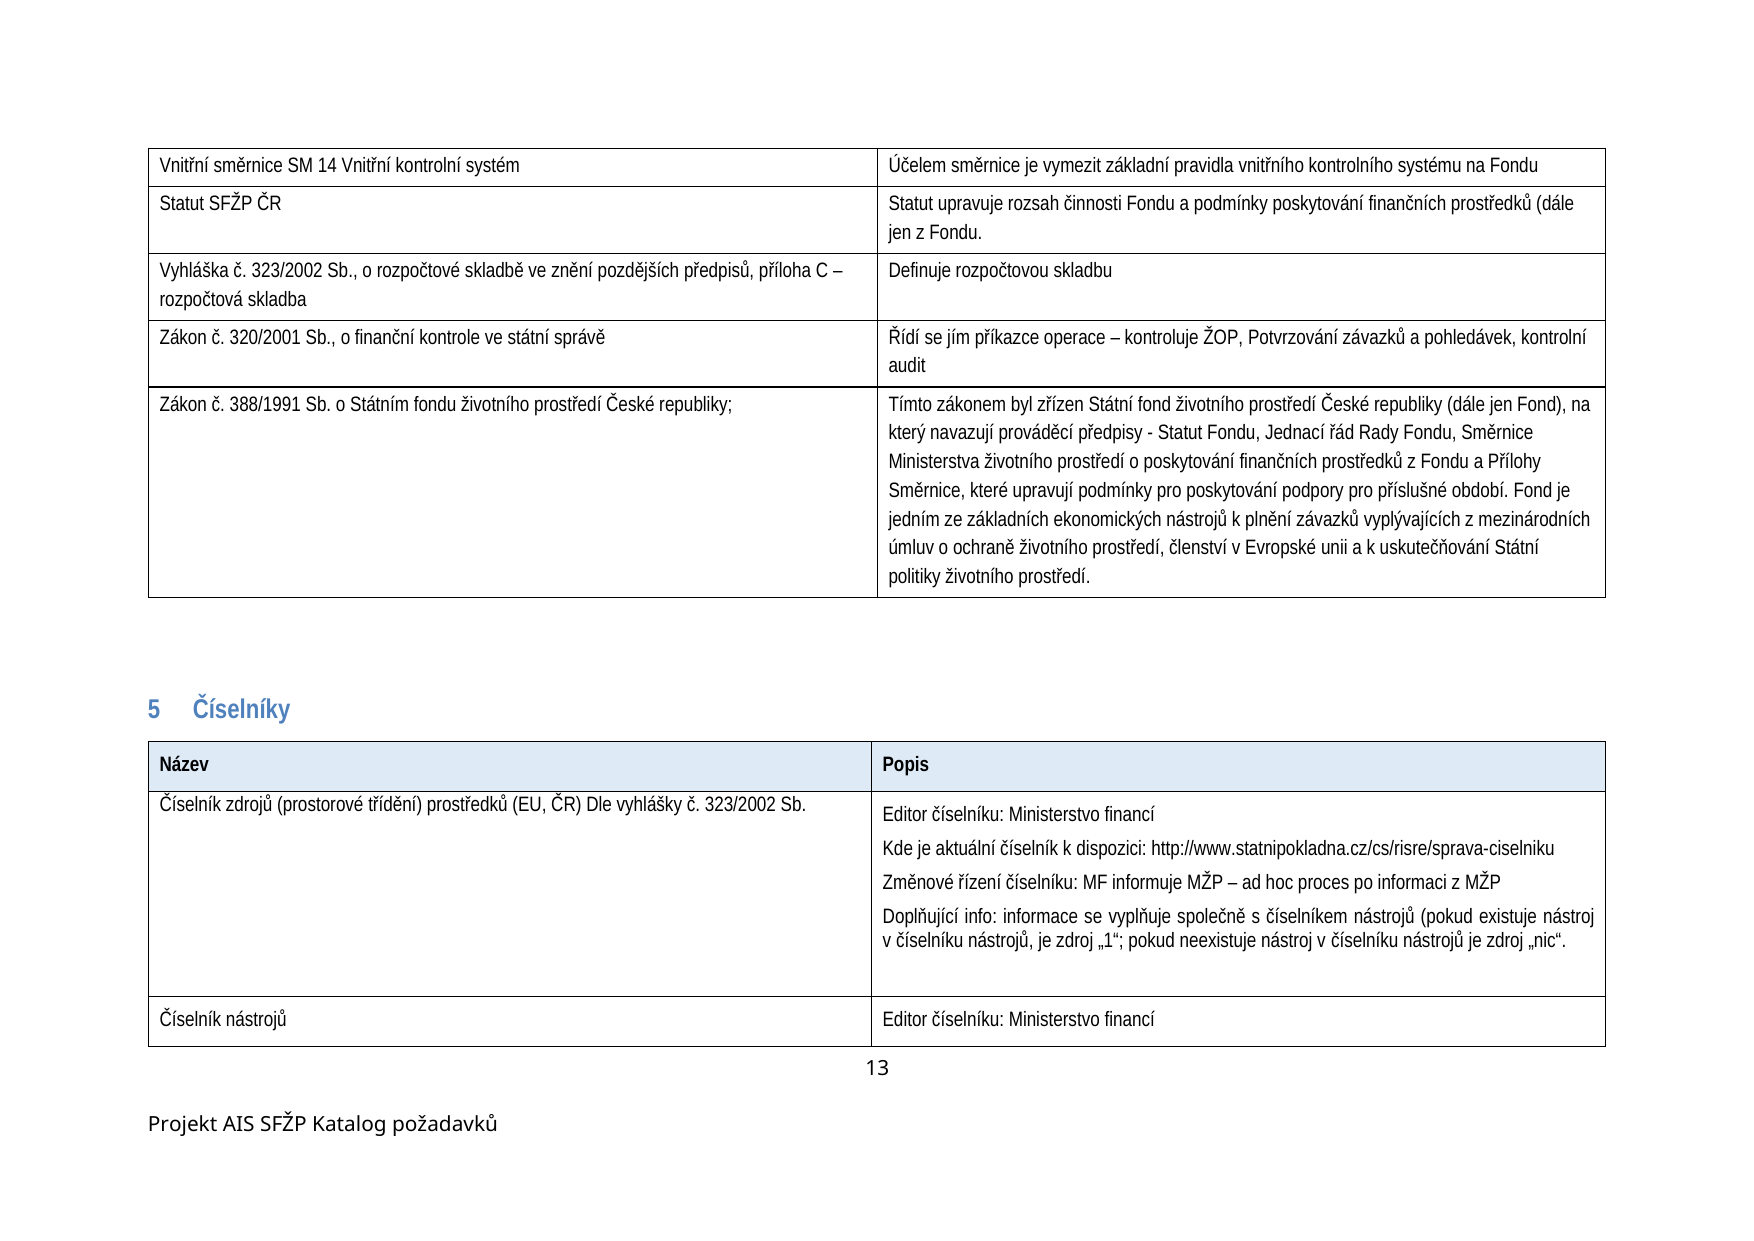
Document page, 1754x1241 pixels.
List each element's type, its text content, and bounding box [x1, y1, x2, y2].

table_cell Vyhláška č. 323/2002 Sb., o rozpočtové skladbě ve znění pozdějších předpisů, příloha C – rozpočtová skladba [149, 254, 877, 319]
table_cell Definuje rozpočtovou skladbu [878, 254, 1605, 319]
table_cell Číselník zdrojů (prostorové třídění) prostředků (EU, ČR) Dle vyhlášky č. 323/2002 Sb. [149, 792, 871, 996]
table_cell Vnitřní směrnice SM 14 Vnitřní kontrolní systém [149, 149, 877, 186]
table_cell Editor číselníku: Ministerstvo financí Kde je aktuální číselník k dispozici: http://www.statnipokladna.cz/cs/risre/sprava-ciselniku Změnové řízení číselníku: MF informuje MŽP – ad hoc proces po informaci z MŽP Doplňující info: informace se vyplňuje společně s číselníkem nástrojů (pokud existuje nástroj v číselníku nástrojů, je zdroj „1“; pokud neexistuje nástroj v číselníku nástrojů je zdroj „nic“. [872, 792, 1605, 996]
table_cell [872, 997, 1605, 1046]
table_cell Zákon č. 388/1991 Sb. o Státním fondu životního prostředí České republiky; [149, 388, 877, 597]
table_cell Řídí se jím příkazce operace – kontroluje ŽOP, Potvrzování závazků a pohledávek, kontrolní audit [878, 321, 1605, 386]
subtitle Číselníky [148, 693, 1606, 724]
table_cell Zákon č. 320/2001 Sb., o finanční kontrole ve státní správě [149, 321, 877, 386]
table_cell Číselník nástrojů [149, 997, 871, 1046]
table_header Popis [872, 742, 1605, 791]
table_header Název [149, 742, 871, 791]
table_cell Statut upravuje rozsah činnosti Fondu a podmínky poskytování finančních prostředků (dále jen z Fondu. [878, 187, 1605, 253]
table_cell Tímto zákonem byl zřízen Státní fond životního prostředí České republiky (dále jen Fond), na který navazují prováděcí předpisy - Statut Fondu, Jednací řád Rady Fondu, Směrnice Ministerstva životního prostředí o poskytování finančních prostředků z Fondu a Přílohy Směrnice, které upravují podmínky pro poskytování podpory pro příslušné období. Fond je jedním ze základních ekonomických nástrojů k plnění závazků vyplývajících z mezinárodních úmluv o ochraně životního prostředí, členství v Evropské unii a k uskutečňování Státní politiky životního prostředí. [878, 388, 1605, 597]
table_cell Účelem směrnice je vymezit základní pravidla vnitřního kontrolního systému na Fondu [878, 149, 1605, 186]
table_cell Statut SFŽP ČR [149, 187, 877, 253]
